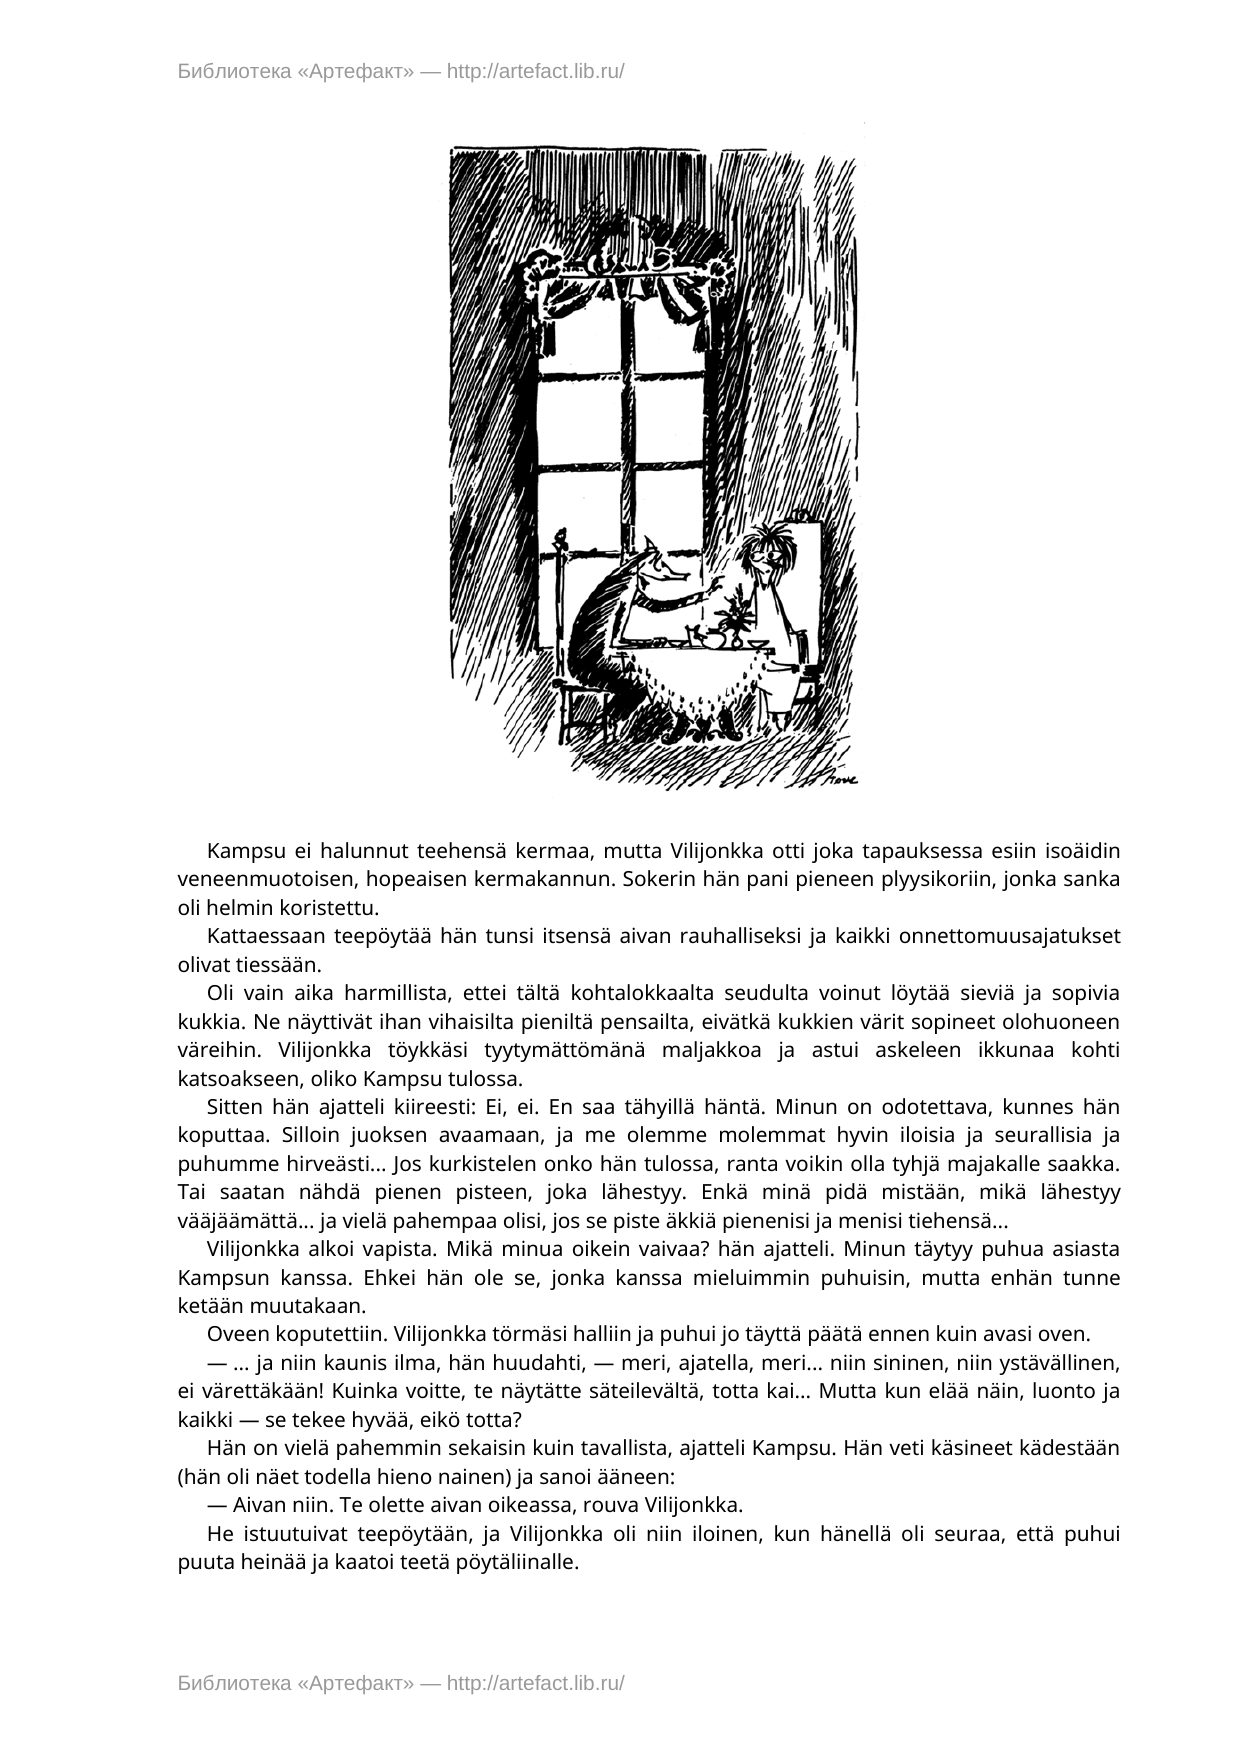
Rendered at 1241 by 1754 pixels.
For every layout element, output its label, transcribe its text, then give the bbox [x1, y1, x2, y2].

text He istuutuivat teepöytään, ja Vilijonkka oli niin iloinen, kun hänellä oli seuraa, että puhui puuta heinää ja kaatoi teetä pöytäliinalle. [177, 1519, 1122, 1576]
text Oveen koputettiin. Vilijonkka törmäsi halliin ja puhui jo täyttä päätä ennen kuin avasi oven. [177, 1319, 1122, 1348]
picture [393, 118, 906, 808]
text — Aivan niin. Te olette aivan oikeassa, rouva Vilijonkka. [177, 1490, 1122, 1519]
text Hän on vielä pahemmin sekaisin kuin tavallista, ajatteli Kampsu. Hän veti käsineet kädestään (hän oli näet todella hieno nainen) ja sanoi ääneen: [177, 1433, 1122, 1490]
text Kattaessaan teepöytää hän tunsi itsensä aivan rauhalliseksi ja kaikki onnettomuusajatukset olivat tiessään. [177, 921, 1122, 978]
text Vilijonkka alkoi vapista. Mikä minua oikein vaivaa? hän ajatteli. Minun täytyy puhua asiasta Kampsun kanssa. Ehkei hän ole se, jonka kanssa mieluimmin puhuisin, mutta enhän tunne ketään muutakaan. [177, 1234, 1122, 1319]
text Kampsu ei halunnut teehensä kermaa, mutta Vilijonkka otti joka tapauksessa esiin isoäidin veneenmuotoisen, hopeaisen kermakannun. Sokerin hän pani pieneen plyysikoriin, jonka sanka oli helmin koristettu. [177, 836, 1122, 921]
text Sitten hän ajatteli kiireesti: Ei, ei. En saa tähyillä häntä. Minun on odotettava, kunnes hän koputtaa. Silloin juoksen avaamaan, ja me olemme molemmat hyvin iloisia ja seurallisia ja puhumme hirveästi... Jos kurkistelen onko hän tulossa, ranta voikin olla tyhjä majakalle saakka. Tai saatan nähdä pienen pisteen, joka lähestyy. Enkä minä pidä mistään, mikä lähestyy vääjäämättä... ja vielä pahempaa olisi, jos se piste äkkiä pienenisi ja menisi tiehensä... [177, 1092, 1122, 1234]
text — ... ja niin kaunis ilma, hän huudahti, — meri, ajatella, meri... niin sininen, niin ystävällinen, ei värettäkään! Kuinka voitte, te näytätte säteilevältä, totta kai... Mutta kun elää näin, luonto ja kaikki — se tekee hyvää, eikö totta? [177, 1348, 1122, 1433]
text Oli vain aika harmillista, ettei tältä kohtalokkaalta seudulta voinut löytää sieviä ja sopivia kukkia. Ne näyttivät ihan vihaisilta pieniltä pensailta, eivätkä kukkien värit sopineet olohuoneen väreihin. Vilijonkka töykkäsi tyytymättömänä maljakkoa ja astui askeleen ikkunaa kohti katsoakseen, oliko Kampsu tulossa. [177, 978, 1122, 1092]
